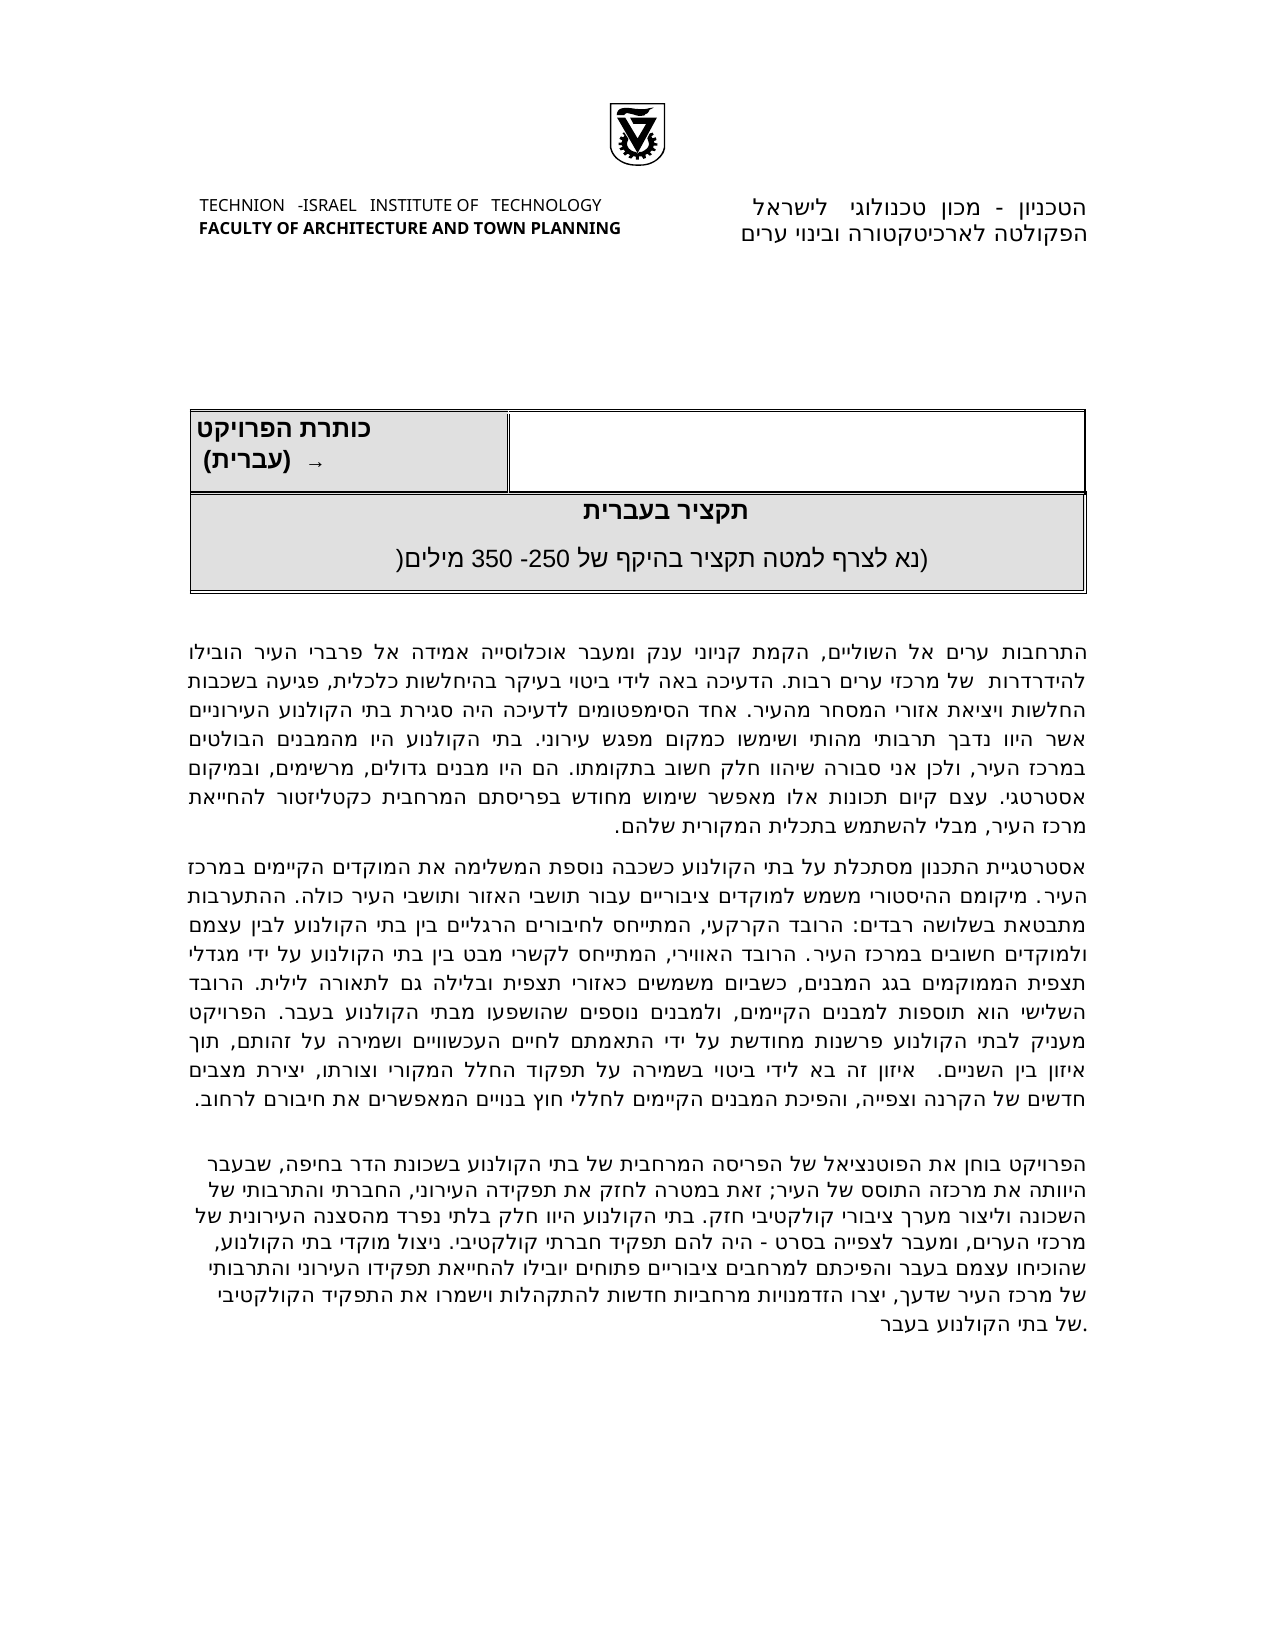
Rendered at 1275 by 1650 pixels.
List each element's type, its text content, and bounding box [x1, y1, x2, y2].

table_header כותרת הפרויקט (עברית) → [191, 412, 508, 491]
text התרחבות ערים אל השוליים, הקמת קניוני ענק ומעבר אוכלוסייה אמידה אל פרברי העיר הובילו להידרדרות של מרכזי ערים רבות. הדעיכה באה לידי ביטוי בעיקר בהיחלשות כלכלית, פגיעה בשכבות החלשות ויציאת אזורי המסחר מהעיר. אחד הסימפטומים לדעיכה היה סגירת בתי הקולנוע העירוניים אשר היוו נדבך תרבותי מהותי ושימשו כמקום מפגש עירוני. בתי הקולנוע היו מהמבנים הבולטים במרכז העיר, ולכן אני סבורה שיהוו חלק חשוב בתקומתו. הם היו מבנים גדולים, מרשימים, ובמיקום אסטרטגי. עצם קיום תכונות אלו מאפשר שימוש מחודש בפריסתם המרחבית כקטליזטור להחייאת מרכז העיר, מבלי להשתמש בתכלית המקורית שלהם. [187, 640, 1087, 838]
table_header [508, 412, 1084, 491]
text הפרויקט בוחן את הפוטנציאל של הפריסה המרחבית של בתי הקולנוע בשכונת הדר בחיפה, שבעבר היוותה את מרכזה התוסס של העיר; זאת במטרה לחזק את תפקידה העירוני, החברתי והתרבותי של השכונה וליצור מערך ציבורי קולקטיבי חזק. בתי הקולנוע היוו חלק בלתי נפרד מהסצנה העירונית של מרכזי הערים, ומעבר לצפייה בסרט - היה להם תפקיד חברתי קולקטיבי. ניצול מוקדי בתי הקולנוע, שהוכיחו עצמם בעבר והפיכתם למרחבים ציבוריים פתוחים יובילו להחייאת תפקידו העירוני והתרבותי של מרכז העיר שדעך, יצרו הזדמנויות מרחביות חדשות להתקהלות וישמרו את התפקיד הקולקטיבי של בתי הקולנוע בעבר. [187, 1152, 1087, 1337]
text אסטרטגיית התכנון מסתכלת על בתי הקולנוע כשכבה נוספת המשלימה את המוקדים הקיימים במרכז העיר. מיקומם ההיסטורי משמש למוקדים ציבוריים עבור תושבי האזור ותושבי העיר כולה. ההתערבות מתבטאת בשלושה רבדים: הרובד הקרקעי, המתייחס לחיבורים הרגליים בין בתי הקולנוע לבין עצמם ולמוקדים חשובים במרכז העיר. הרובד האווירי, המתייחס לקשרי מבט בין בתי הקולנוע על ידי מגדלי תצפית הממוקמים בגג המבנים, כשביום משמשים כאזורי תצפית ובלילה גם לתאורה לילית. הרובד השלישי הוא תוספות למבנים הקיימים, ולמבנים נוספים שהושפעו מבתי הקולנוע בעבר. הפרויקט מעניק לבתי הקולנוע פרשנות מחודשת על ידי התאמתם לחיים העכשוויים ושמירה על זהותם, תוך איזון בין השניים. איזון זה בא לידי ביטוי בשמירה על תפקוד החלל המקורי וצורתו, יצירת מצבים חדשים של הקרנה וצפייה, והפיכת המבנים הקיימים לחללי חוץ בנויים המאפשרים את חיבורם לרחוב. [187, 855, 1087, 1112]
table_cell תקציר בעברית (נא לצרף למטה תקציר בהיקף של 250- 350 מילים( [191, 495, 1083, 590]
